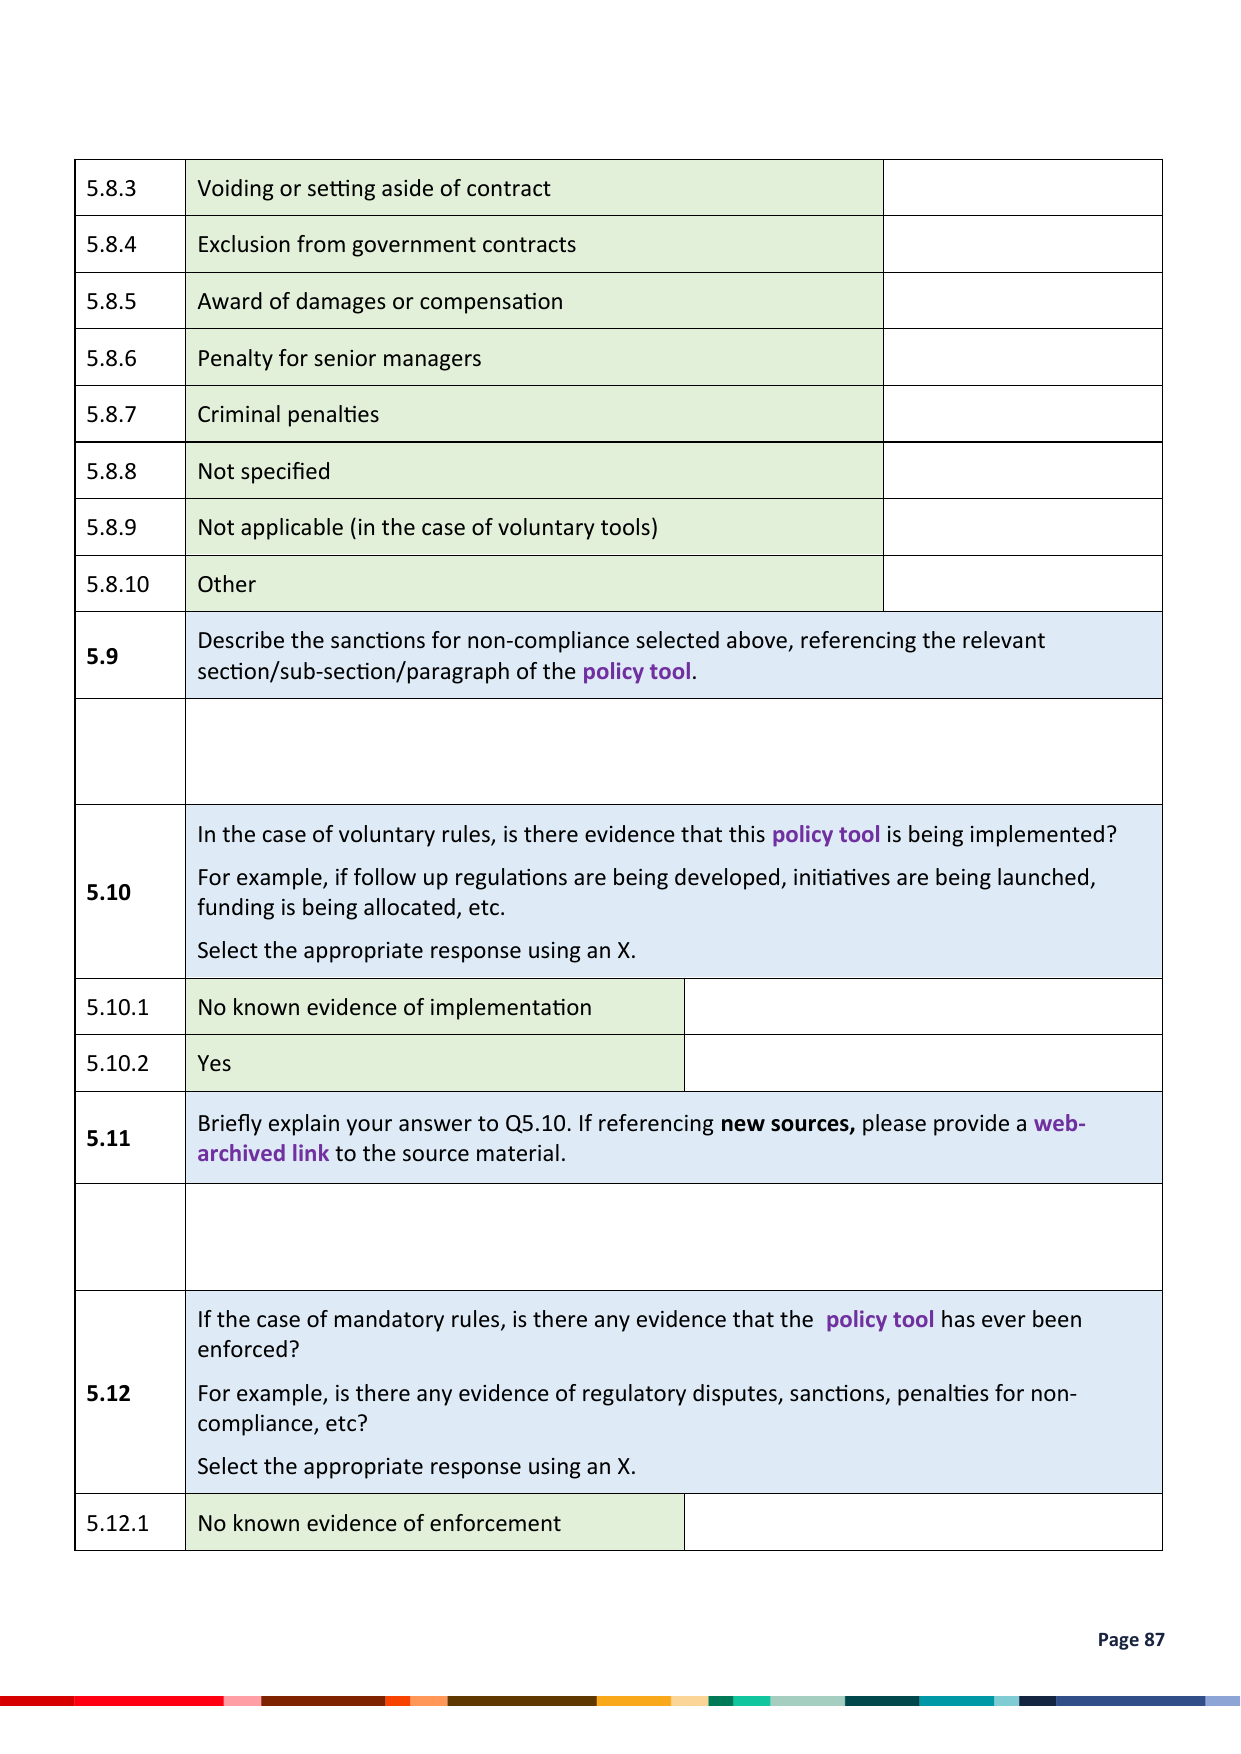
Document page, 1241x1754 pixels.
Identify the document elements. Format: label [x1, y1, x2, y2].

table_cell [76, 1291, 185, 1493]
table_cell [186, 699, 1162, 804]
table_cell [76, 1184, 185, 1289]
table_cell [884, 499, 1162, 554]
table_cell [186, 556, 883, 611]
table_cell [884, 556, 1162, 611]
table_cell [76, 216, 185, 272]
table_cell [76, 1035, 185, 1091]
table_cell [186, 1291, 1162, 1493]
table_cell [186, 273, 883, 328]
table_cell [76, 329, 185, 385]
picture [0, 1696, 1241, 1706]
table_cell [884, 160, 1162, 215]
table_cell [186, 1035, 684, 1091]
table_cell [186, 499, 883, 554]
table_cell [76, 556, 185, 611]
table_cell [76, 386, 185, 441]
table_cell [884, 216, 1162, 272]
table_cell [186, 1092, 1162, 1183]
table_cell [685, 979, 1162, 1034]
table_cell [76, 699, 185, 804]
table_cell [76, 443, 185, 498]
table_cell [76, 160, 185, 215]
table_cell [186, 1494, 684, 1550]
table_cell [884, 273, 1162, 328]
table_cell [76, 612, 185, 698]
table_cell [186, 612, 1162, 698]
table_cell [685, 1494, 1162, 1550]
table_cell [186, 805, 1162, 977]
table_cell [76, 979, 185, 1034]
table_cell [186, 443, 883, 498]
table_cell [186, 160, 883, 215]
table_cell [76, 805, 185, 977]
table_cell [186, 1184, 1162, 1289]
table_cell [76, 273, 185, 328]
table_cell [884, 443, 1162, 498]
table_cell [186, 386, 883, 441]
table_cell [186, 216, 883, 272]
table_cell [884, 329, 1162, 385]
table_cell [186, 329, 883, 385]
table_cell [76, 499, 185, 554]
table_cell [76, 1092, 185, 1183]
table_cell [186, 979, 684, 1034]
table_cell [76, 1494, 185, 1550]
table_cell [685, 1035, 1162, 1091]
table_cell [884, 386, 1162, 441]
